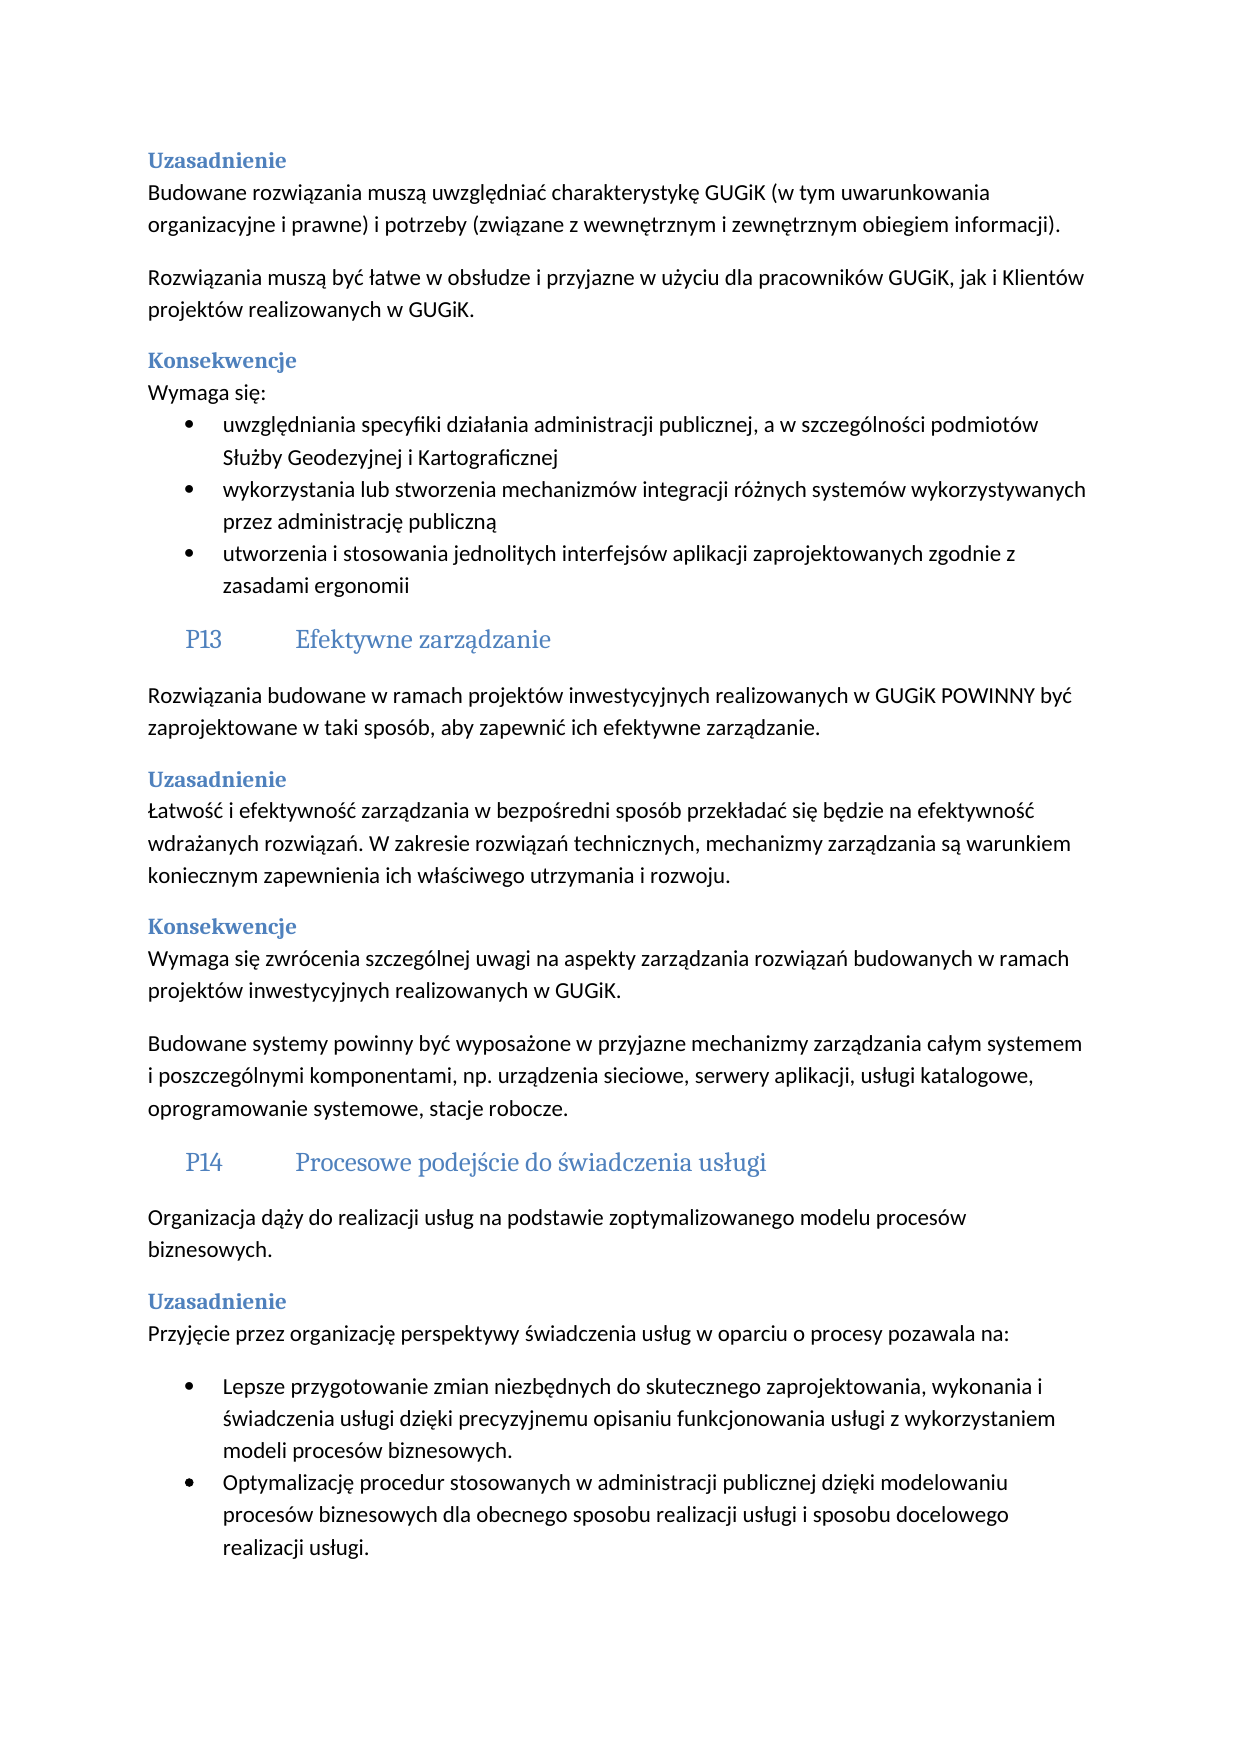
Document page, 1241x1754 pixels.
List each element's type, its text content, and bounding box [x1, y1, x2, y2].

text Organizacja dąży do realizacji usług na podstawie zoptymalizowanego modelu procesów biznesowych. [148, 1203, 1093, 1263]
text Wymaga się zwrócenia szczególnej uwagi na aspekty zarządzania rozwiązań budowanych w ramach projektów inwestycyjnych realizowanych w GUGiK. [148, 944, 1093, 1004]
text Przyjęcie przez organizację perspektywy świadczenia usług w oparciu o procesy pozawala na: [148, 1319, 1093, 1347]
text Budowane systemy powinny być wyposażone w przyjazne mechanizmy zarządzania całym systemem i poszczególnymi komponentami, np. urządzenia sieciowe, serwery aplikacji, usługi katalogowe, oprogramowanie systemowe, stacje robocze. [148, 1029, 1093, 1122]
text Łatwość i efektywność zarządzania w bezpośredni sposób przekładać się będzie na efektywność wdrażanych rozwiązań. W zakresie rozwiązań technicznych, mechanizmy zarządzania są warunkiem koniecznym zapewnienia ich właściwego utrzymania i rozwoju. [148, 797, 1093, 889]
subtitle Konsekwencje [148, 348, 1093, 374]
text Budowane rozwiązania muszą uwzględniać charakterystykę GUGiK (w tym uwarunkowania organizacyjne i prawne) i potrzeby (związane z wewnętrznym i zewnętrznym obiegiem informacji). [148, 178, 1093, 238]
list utworzenia i stosowania jednolitych interfejsów aplikacji zaprojektowanych zgodnie z zasadami ergonomii [185, 539, 1093, 599]
text Wymaga się: [148, 378, 1093, 406]
text Rozwiązania muszą być łatwe w obsłudze i przyjazne w użyciu dla pracowników GUGiK, jak i Klientów projektów realizowanych w GUGiK. [148, 263, 1093, 323]
subtitle Uzasadnienie [148, 1288, 1093, 1315]
list wykorzystania lub stworzenia mechanizmów integracji różnych systemów wykorzystywanych przez administrację publiczną [185, 475, 1093, 535]
subtitle Uzasadnienie [148, 148, 1093, 174]
subtitle Procesowe podejście do świadczenia usługi [185, 1147, 1093, 1178]
list Optymalizację procedur stosowanych w administracji publicznej dzięki modelowaniu procesów biznesowych dla obecnego sposobu realizacji usługi i sposobu docelowego realizacji usługi. [185, 1468, 1093, 1561]
list Lepsze przygotowanie zmian niezbędnych do skutecznego zaprojektowania, wykonania i świadczenia usługi dzięki precyzyjnemu opisaniu funkcjonowania usługi z wykorzystaniem modeli procesów biznesowych. [185, 1372, 1093, 1464]
list uwzględniania specyfiki działania administracji publicznej, a w szczególności podmiotów Służby Geodezyjnej i Kartograficznej [185, 411, 1093, 471]
subtitle Konsekwencje [148, 914, 1093, 940]
subtitle Efektywne zarządzanie [185, 624, 1093, 656]
text Rozwiązania budowane w ramach projektów inwestycyjnych realizowanych w GUGiK POWINNY być zaprojektowane w taki sposób, aby zapewnić ich efektywne zarządzanie. [148, 681, 1093, 741]
subtitle Uzasadnienie [148, 766, 1093, 793]
